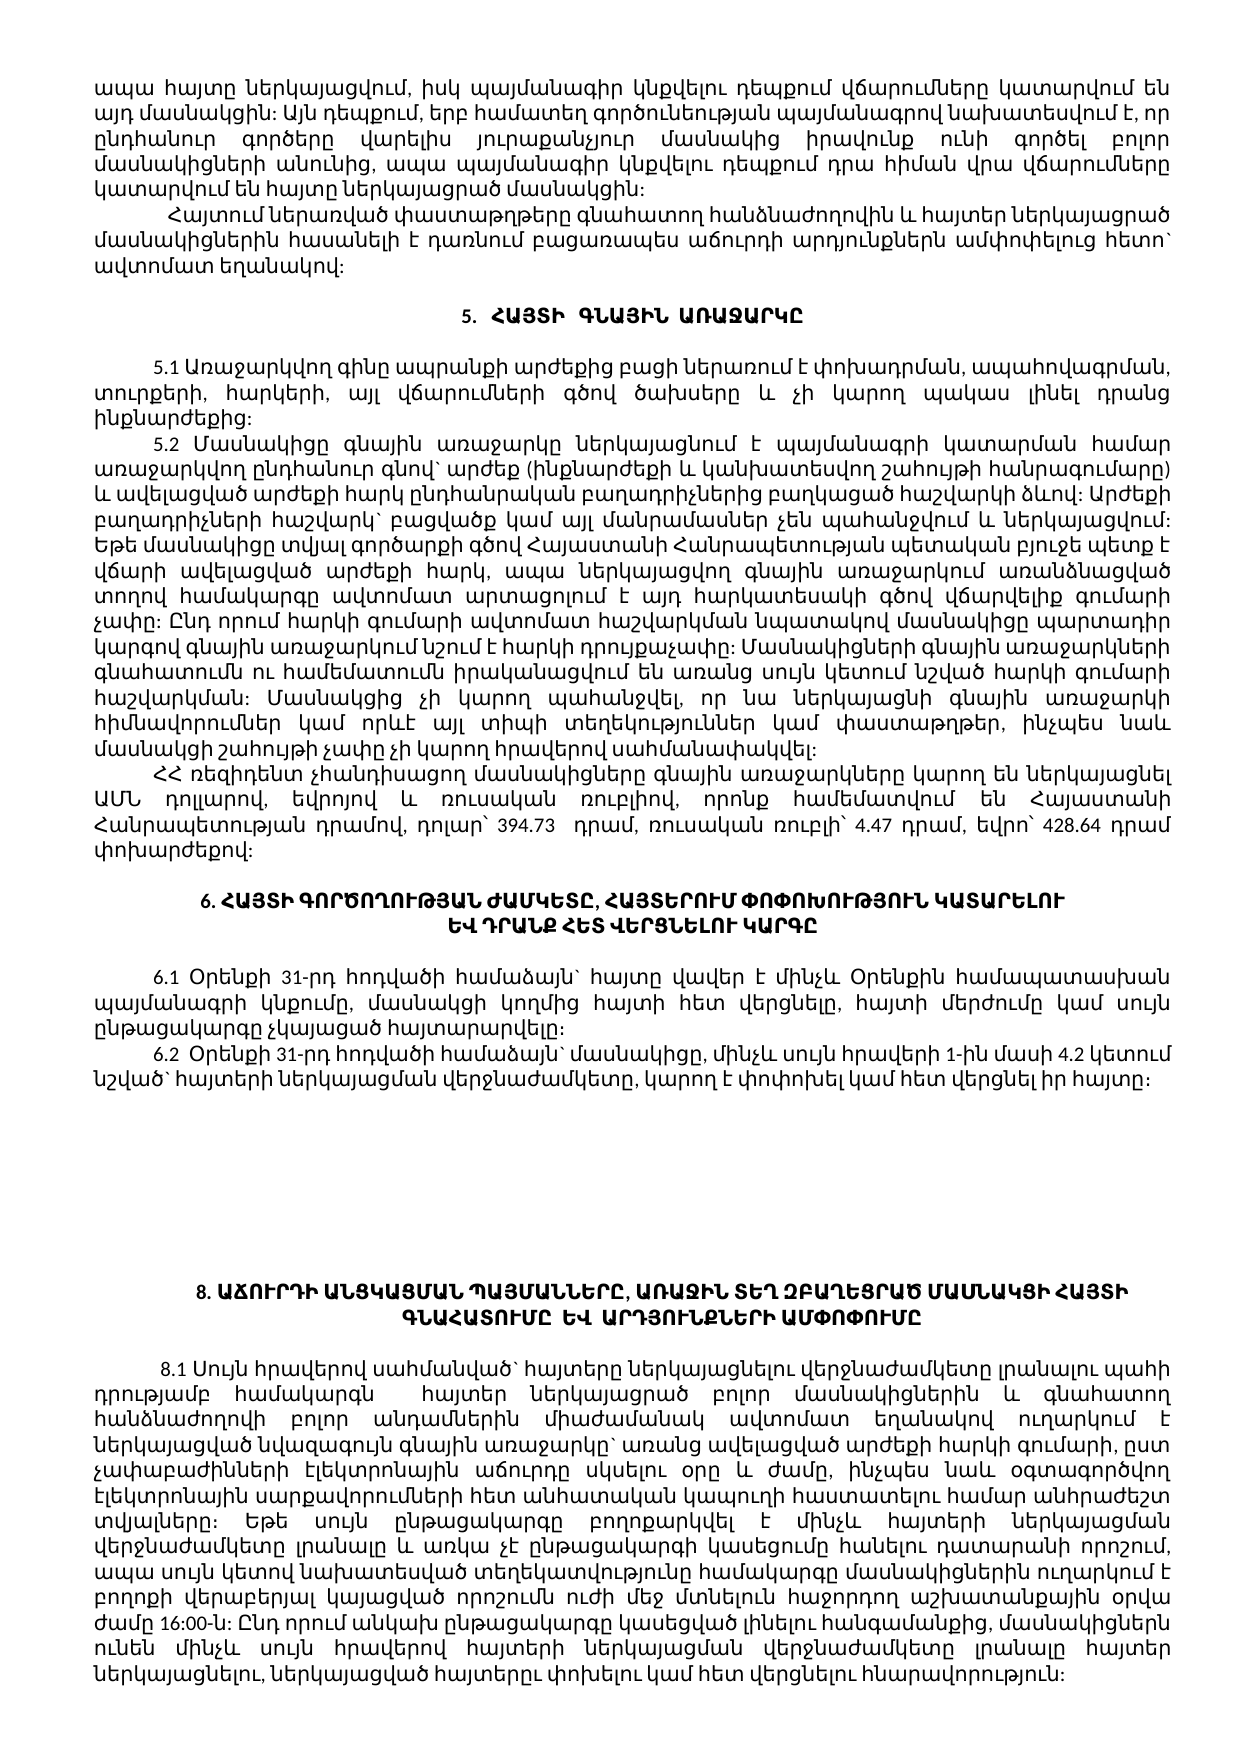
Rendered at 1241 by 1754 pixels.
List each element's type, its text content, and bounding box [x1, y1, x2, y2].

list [94, 75, 1171, 202]
text 6.2 Օրենքի 31-րդ հոդվածի համաձայն` մասնակիցը, մինչև սույն հրավերի 1-ին մասի 4.2 կետում նշված` հայտերի ներկայացման վերջնաժամկետը, կարող է փոփոխել կամ հետ վերցնել իր հայտը։ [94, 1041, 1171, 1092]
text 5.2 Մասնակիցը գնային առաջարկը ներկայացնում է պայմանագրի կատարման համար առաջարկվող ընդհանուր գնով` արժեք (ինքնարժեքի և կանխատեսվող շահույթի հանրագումարը) և ավելացված արժեքի հարկ ընդհանրական բաղադրիչներից բաղկացած հաշվարկի ձևով: Արժեքի բաղադրիչների հաշվարկ` բացվածք կամ այլ մանրամասներ չեն պահանջվում և ներկայացվում: Եթե մասնակիցը տվյալ գործարքի գծով Հայաստանի Հանրապետության պետական բյուջե պետք է վճարի ավելացված արժեքի հարկ, ապա ներկայացվող գնային առաջարկում առանձնացված տողով համակարգը ավտոմատ արտացոլում է այդ հարկատեսակի գծով վճարվելիք գումարի չափը: Ընդ որում հարկի գումարի ավտոմատ հաշվարկման նպատակով մասնակիցը պարտադիր կարգով գնային առաջարկում նշում է հարկի դրույքաչափը: Մասնակիցների գնային առաջարկների գնահատումն ու համեմատումն իրականացվում են առանց սույն կետում նշված հարկի գումարի հաշվարկման: Մասնակցից չի կարող պահանջվել, որ նա ներկայացնի գնային առաջարկի հիմնավորումներ կամ որևէ այլ տիպի տեղեկություններ կամ փաստաթղթեր, ինչպես նաև մասնակցի շահույթի չափը չի կարող հրավերով սահմանափակվել: [94, 431, 1171, 761]
text ՀՀ ռեզիդենտ չհանդիսացող մասնակիցները գնային առաջարկները կարող են ներկայացնել ԱՄՆ դոլլարով, եվրոյով և ռուսական ռուբլիով, որոնք համեմատվում են Հայաստանի Հանրապետության դրամով, դոլար՝ 394.73 դրամ, ռուսական ռուբլի՝ 4.47 դրամ, եվրո՝ 428.64 դրամ փոխարժեքով: [94, 761, 1171, 863]
text 6. ՀԱՅՏԻ ԳՈՐԾՈՂՈՒԹՅԱՆ ԺԱՄԿԵՏԸ, ՀԱՅՏԵՐՈՒՄ ՓՈՓՈԽՈՒԹՅՈՒՆ ԿԱՏԱՐԵԼՈՒ [94, 888, 1171, 914]
text ԵՎ ԴՐԱՆՔ ՀԵՏ ՎԵՐՑՆԵԼՈՒ ԿԱՐԳԸ [94, 914, 1171, 939]
text Հայտում ներառված փաստաթղթերը գնահատող հանձնաժողովին և հայտեր ներկայացրած մասնակիցներին հասանելի է դառնում բացառապես աճուրդի արդյունքներն ամփոփելուց հետո` ավտոմատ եղանակով: [94, 202, 1171, 278]
text 5. ՀԱՅՏԻ ԳՆԱՅԻՆ ԱՌԱՋԱՐԿԸ [94, 304, 1171, 329]
text 5.1 Առաջարկվող գինը ապրանքի արժեքից բացի ներառում է փոխադրման, ապահովագրման, տուրքերի, հարկերի, այլ վճարումների գծով ծախսերը և չի կարող պակաս լինել դրանց ինքնարժեքից: [94, 354, 1171, 431]
text ԳՆԱՀԱՏՈՒՄԸ ԵՎ ԱՐԴՅՈՒՆՔՆԵՐԻ ԱՄՓՈՓՈՒՄԸ [94, 1305, 1171, 1330]
text 6.1 Օրենքի 31-րդ հոդվածի համաձայն` հայտը վավեր է մինչև Օրենքին համապատասխան պայմանագրի կնքումը, մասնակցի կողմից հայտի հետ վերցնելը, հայտի մերժումը կամ սույն ընթացակարգը չկայացած հայտարարվելը։ [94, 964, 1171, 1041]
text 8.1 Սույն հրավերով սահմանված` հայտերը ներկայացնելու վերջնաժամկետը լրանալու պահի դրությամբ համակարգն հայտեր ներկայացրած բոլոր մասնակիցներին և գնահատող հանձնաժողովի բոլոր անդամներին միաժամանակ ավտոմատ եղանակով ուղարկում է ներկայացված նվազագույն գնային առաջարկը` առանց ավելացված արժեքի հարկի գումարի, ըստ չափաբաժինների էլեկտրոնային աճուրդը սկսելու օրը և ժամը, ինչպես նաև օգտագործվող էլեկտրոնային սարքավորումների հետ անհատական կապուղի հաստատելու համար անհրաժեշտ տվյալները։ Եթե սույն ընթացակարգը բողոքարկվել է մինչև հայտերի ներկայացման վերջնաժամկետը լրանալը և առկա չէ ընթացակարգի կասեցումը հանելու դատարանի որոշում, ապա սույն կետով նախատեսված տեղեկատվությունը համակարգը մասնակիցներին ուղարկում է բողոքի վերաբերյալ կայացված որոշումն ուժի մեջ մտնելուն հաջորդող աշխատանքային օրվա ժամը 16:00-ն: Ընդ որում անկախ ընթացակարգը կասեցված լինելու հանգամանքից, մասնակիցներն ունեն մինչև սույն հրավերով հայտերի ներկայացման վերջնաժամկետը լրանալը հայտեր ներկայացնելու, ներկայացված հայտերըւ փոխելու կամ հետ վերցնելու հնարավորություն: [94, 1356, 1171, 1686]
text 8. ԱՃՈՒՐԴԻ ԱՆՑԿԱՑՄԱՆ ՊԱՅՄԱՆՆԵՐԸ, ԱՌԱՋԻՆ ՏԵՂ ԶԲԱՂԵՑՐԱԾ ՄԱՍՆԱԿՑԻ ՀԱՅՏԻ [94, 1279, 1171, 1305]
